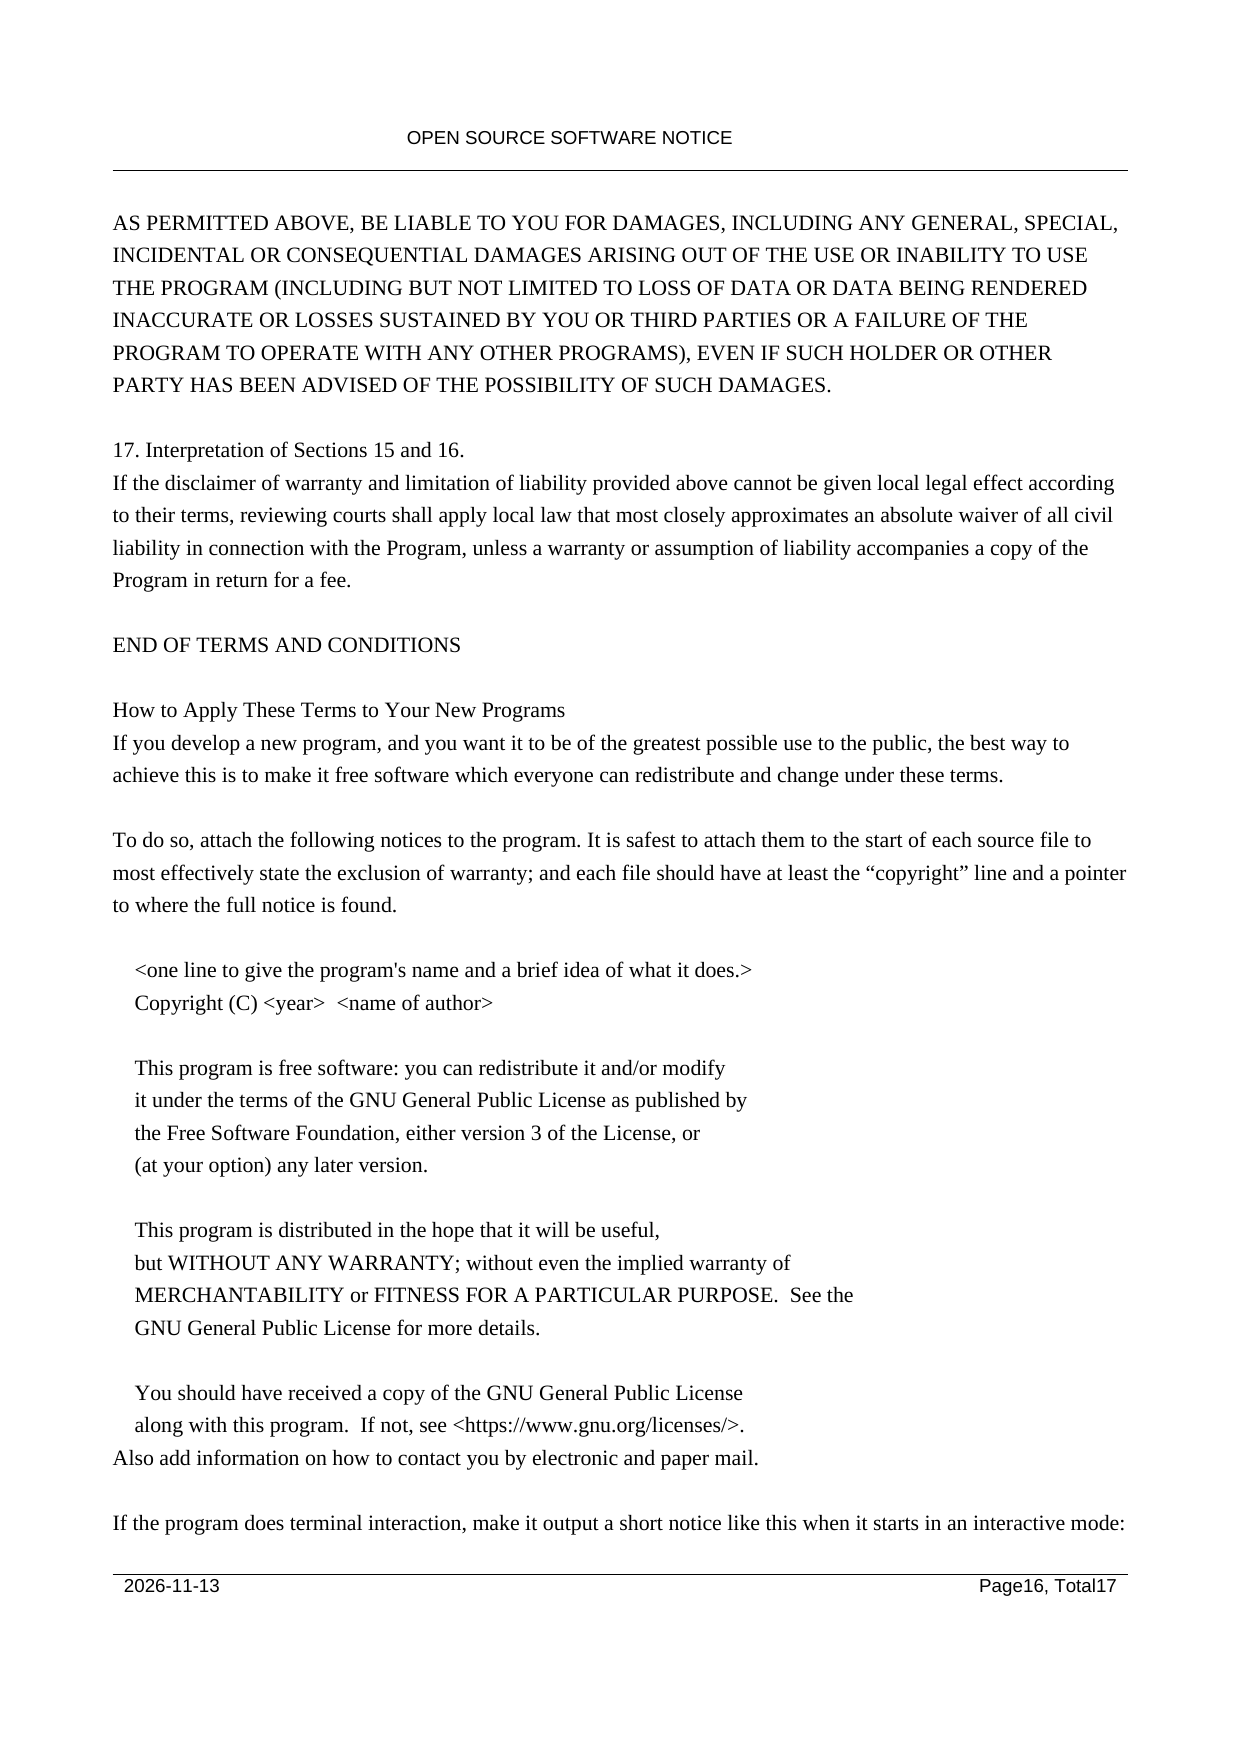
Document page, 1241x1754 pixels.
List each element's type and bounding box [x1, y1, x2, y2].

text [112, 206, 1128, 1539]
